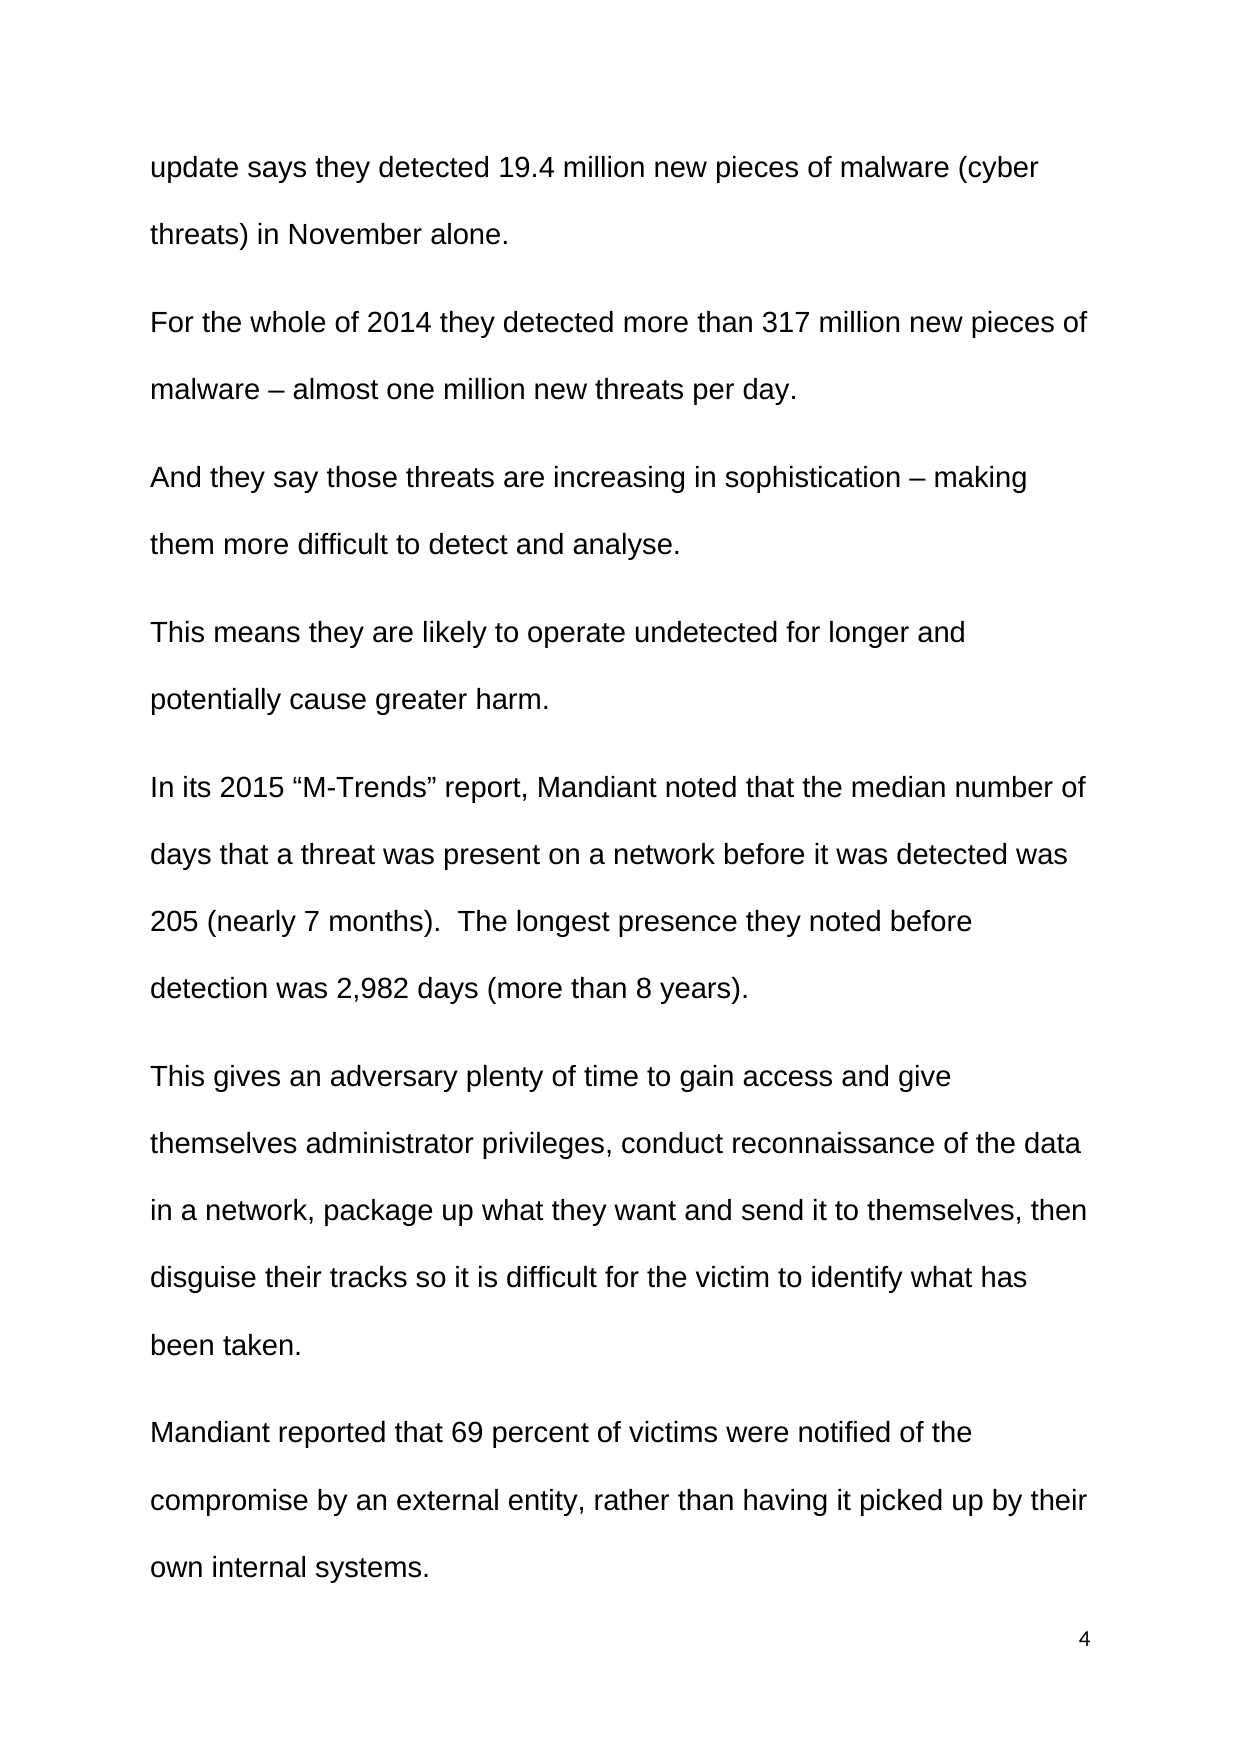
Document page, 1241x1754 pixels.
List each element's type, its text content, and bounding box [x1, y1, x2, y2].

text This means they are likely to operate undetected for longer and potentially cause greater harm. [150, 615, 1090, 716]
text In its 2015 “M-Trends” report, Mandiant noted that the median number of days that a threat was present on a network before it was detected was 205 (nearly 7 months). The longest presence they noted before detection was 2,982 days (more than 8 years). [150, 770, 1090, 1005]
text Mandiant reported that 69 percent of victims were notified of the compromise by an external entity, rather than having it picked up by their own internal systems. [150, 1415, 1090, 1583]
text For the whole of 2014 they detected more than 317 million new pieces of malware – almost one million new threats per day. [150, 305, 1090, 406]
text This gives an adversary plenty of time to gain access and give themselves administrator privileges, conduct reconnaissance of the data in a network, package up what they want and send it to themselves, then disguise their tracks so it is difficult for the victim to identify what has been taken. [150, 1059, 1090, 1361]
text And they say those threats are increasing in sophistication – making them more difficult to detect and analyse. [150, 460, 1090, 561]
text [150, 150, 1090, 251]
